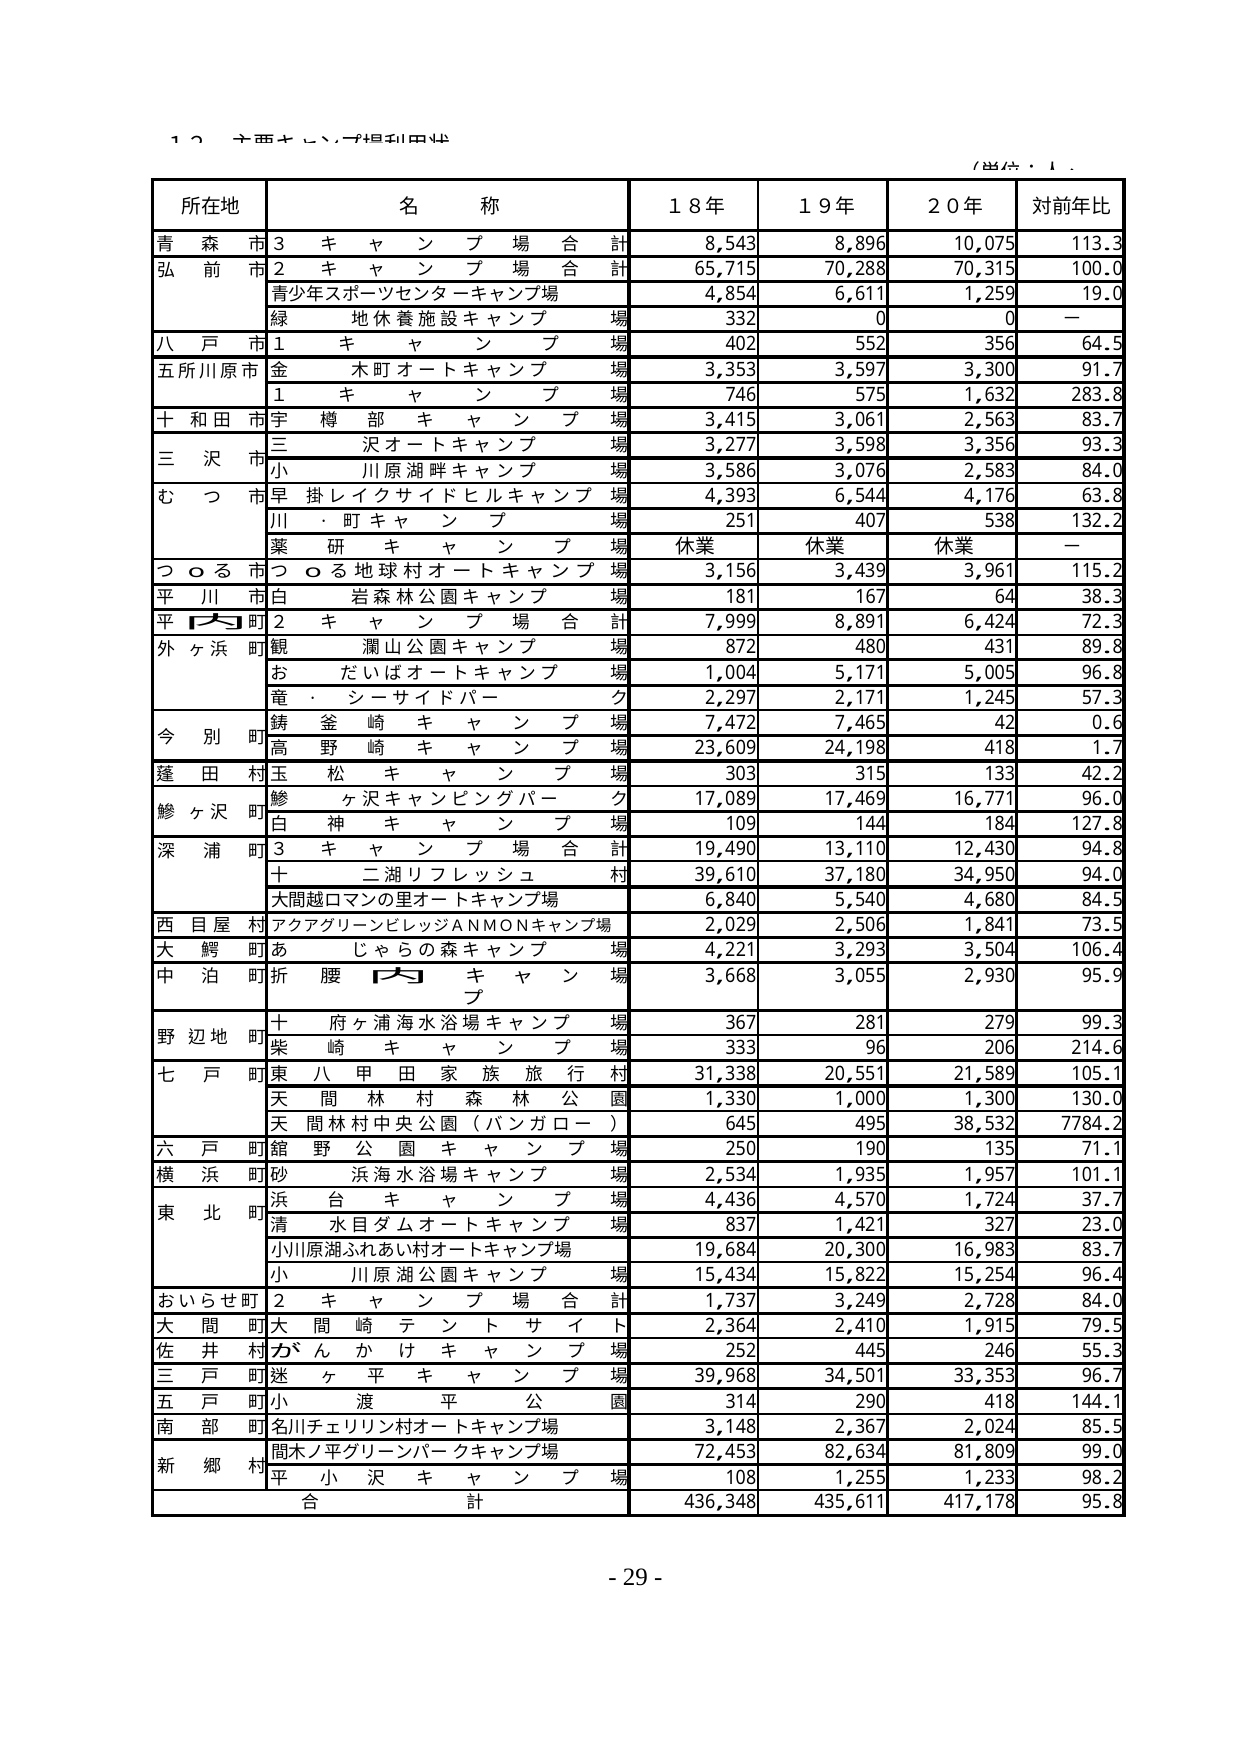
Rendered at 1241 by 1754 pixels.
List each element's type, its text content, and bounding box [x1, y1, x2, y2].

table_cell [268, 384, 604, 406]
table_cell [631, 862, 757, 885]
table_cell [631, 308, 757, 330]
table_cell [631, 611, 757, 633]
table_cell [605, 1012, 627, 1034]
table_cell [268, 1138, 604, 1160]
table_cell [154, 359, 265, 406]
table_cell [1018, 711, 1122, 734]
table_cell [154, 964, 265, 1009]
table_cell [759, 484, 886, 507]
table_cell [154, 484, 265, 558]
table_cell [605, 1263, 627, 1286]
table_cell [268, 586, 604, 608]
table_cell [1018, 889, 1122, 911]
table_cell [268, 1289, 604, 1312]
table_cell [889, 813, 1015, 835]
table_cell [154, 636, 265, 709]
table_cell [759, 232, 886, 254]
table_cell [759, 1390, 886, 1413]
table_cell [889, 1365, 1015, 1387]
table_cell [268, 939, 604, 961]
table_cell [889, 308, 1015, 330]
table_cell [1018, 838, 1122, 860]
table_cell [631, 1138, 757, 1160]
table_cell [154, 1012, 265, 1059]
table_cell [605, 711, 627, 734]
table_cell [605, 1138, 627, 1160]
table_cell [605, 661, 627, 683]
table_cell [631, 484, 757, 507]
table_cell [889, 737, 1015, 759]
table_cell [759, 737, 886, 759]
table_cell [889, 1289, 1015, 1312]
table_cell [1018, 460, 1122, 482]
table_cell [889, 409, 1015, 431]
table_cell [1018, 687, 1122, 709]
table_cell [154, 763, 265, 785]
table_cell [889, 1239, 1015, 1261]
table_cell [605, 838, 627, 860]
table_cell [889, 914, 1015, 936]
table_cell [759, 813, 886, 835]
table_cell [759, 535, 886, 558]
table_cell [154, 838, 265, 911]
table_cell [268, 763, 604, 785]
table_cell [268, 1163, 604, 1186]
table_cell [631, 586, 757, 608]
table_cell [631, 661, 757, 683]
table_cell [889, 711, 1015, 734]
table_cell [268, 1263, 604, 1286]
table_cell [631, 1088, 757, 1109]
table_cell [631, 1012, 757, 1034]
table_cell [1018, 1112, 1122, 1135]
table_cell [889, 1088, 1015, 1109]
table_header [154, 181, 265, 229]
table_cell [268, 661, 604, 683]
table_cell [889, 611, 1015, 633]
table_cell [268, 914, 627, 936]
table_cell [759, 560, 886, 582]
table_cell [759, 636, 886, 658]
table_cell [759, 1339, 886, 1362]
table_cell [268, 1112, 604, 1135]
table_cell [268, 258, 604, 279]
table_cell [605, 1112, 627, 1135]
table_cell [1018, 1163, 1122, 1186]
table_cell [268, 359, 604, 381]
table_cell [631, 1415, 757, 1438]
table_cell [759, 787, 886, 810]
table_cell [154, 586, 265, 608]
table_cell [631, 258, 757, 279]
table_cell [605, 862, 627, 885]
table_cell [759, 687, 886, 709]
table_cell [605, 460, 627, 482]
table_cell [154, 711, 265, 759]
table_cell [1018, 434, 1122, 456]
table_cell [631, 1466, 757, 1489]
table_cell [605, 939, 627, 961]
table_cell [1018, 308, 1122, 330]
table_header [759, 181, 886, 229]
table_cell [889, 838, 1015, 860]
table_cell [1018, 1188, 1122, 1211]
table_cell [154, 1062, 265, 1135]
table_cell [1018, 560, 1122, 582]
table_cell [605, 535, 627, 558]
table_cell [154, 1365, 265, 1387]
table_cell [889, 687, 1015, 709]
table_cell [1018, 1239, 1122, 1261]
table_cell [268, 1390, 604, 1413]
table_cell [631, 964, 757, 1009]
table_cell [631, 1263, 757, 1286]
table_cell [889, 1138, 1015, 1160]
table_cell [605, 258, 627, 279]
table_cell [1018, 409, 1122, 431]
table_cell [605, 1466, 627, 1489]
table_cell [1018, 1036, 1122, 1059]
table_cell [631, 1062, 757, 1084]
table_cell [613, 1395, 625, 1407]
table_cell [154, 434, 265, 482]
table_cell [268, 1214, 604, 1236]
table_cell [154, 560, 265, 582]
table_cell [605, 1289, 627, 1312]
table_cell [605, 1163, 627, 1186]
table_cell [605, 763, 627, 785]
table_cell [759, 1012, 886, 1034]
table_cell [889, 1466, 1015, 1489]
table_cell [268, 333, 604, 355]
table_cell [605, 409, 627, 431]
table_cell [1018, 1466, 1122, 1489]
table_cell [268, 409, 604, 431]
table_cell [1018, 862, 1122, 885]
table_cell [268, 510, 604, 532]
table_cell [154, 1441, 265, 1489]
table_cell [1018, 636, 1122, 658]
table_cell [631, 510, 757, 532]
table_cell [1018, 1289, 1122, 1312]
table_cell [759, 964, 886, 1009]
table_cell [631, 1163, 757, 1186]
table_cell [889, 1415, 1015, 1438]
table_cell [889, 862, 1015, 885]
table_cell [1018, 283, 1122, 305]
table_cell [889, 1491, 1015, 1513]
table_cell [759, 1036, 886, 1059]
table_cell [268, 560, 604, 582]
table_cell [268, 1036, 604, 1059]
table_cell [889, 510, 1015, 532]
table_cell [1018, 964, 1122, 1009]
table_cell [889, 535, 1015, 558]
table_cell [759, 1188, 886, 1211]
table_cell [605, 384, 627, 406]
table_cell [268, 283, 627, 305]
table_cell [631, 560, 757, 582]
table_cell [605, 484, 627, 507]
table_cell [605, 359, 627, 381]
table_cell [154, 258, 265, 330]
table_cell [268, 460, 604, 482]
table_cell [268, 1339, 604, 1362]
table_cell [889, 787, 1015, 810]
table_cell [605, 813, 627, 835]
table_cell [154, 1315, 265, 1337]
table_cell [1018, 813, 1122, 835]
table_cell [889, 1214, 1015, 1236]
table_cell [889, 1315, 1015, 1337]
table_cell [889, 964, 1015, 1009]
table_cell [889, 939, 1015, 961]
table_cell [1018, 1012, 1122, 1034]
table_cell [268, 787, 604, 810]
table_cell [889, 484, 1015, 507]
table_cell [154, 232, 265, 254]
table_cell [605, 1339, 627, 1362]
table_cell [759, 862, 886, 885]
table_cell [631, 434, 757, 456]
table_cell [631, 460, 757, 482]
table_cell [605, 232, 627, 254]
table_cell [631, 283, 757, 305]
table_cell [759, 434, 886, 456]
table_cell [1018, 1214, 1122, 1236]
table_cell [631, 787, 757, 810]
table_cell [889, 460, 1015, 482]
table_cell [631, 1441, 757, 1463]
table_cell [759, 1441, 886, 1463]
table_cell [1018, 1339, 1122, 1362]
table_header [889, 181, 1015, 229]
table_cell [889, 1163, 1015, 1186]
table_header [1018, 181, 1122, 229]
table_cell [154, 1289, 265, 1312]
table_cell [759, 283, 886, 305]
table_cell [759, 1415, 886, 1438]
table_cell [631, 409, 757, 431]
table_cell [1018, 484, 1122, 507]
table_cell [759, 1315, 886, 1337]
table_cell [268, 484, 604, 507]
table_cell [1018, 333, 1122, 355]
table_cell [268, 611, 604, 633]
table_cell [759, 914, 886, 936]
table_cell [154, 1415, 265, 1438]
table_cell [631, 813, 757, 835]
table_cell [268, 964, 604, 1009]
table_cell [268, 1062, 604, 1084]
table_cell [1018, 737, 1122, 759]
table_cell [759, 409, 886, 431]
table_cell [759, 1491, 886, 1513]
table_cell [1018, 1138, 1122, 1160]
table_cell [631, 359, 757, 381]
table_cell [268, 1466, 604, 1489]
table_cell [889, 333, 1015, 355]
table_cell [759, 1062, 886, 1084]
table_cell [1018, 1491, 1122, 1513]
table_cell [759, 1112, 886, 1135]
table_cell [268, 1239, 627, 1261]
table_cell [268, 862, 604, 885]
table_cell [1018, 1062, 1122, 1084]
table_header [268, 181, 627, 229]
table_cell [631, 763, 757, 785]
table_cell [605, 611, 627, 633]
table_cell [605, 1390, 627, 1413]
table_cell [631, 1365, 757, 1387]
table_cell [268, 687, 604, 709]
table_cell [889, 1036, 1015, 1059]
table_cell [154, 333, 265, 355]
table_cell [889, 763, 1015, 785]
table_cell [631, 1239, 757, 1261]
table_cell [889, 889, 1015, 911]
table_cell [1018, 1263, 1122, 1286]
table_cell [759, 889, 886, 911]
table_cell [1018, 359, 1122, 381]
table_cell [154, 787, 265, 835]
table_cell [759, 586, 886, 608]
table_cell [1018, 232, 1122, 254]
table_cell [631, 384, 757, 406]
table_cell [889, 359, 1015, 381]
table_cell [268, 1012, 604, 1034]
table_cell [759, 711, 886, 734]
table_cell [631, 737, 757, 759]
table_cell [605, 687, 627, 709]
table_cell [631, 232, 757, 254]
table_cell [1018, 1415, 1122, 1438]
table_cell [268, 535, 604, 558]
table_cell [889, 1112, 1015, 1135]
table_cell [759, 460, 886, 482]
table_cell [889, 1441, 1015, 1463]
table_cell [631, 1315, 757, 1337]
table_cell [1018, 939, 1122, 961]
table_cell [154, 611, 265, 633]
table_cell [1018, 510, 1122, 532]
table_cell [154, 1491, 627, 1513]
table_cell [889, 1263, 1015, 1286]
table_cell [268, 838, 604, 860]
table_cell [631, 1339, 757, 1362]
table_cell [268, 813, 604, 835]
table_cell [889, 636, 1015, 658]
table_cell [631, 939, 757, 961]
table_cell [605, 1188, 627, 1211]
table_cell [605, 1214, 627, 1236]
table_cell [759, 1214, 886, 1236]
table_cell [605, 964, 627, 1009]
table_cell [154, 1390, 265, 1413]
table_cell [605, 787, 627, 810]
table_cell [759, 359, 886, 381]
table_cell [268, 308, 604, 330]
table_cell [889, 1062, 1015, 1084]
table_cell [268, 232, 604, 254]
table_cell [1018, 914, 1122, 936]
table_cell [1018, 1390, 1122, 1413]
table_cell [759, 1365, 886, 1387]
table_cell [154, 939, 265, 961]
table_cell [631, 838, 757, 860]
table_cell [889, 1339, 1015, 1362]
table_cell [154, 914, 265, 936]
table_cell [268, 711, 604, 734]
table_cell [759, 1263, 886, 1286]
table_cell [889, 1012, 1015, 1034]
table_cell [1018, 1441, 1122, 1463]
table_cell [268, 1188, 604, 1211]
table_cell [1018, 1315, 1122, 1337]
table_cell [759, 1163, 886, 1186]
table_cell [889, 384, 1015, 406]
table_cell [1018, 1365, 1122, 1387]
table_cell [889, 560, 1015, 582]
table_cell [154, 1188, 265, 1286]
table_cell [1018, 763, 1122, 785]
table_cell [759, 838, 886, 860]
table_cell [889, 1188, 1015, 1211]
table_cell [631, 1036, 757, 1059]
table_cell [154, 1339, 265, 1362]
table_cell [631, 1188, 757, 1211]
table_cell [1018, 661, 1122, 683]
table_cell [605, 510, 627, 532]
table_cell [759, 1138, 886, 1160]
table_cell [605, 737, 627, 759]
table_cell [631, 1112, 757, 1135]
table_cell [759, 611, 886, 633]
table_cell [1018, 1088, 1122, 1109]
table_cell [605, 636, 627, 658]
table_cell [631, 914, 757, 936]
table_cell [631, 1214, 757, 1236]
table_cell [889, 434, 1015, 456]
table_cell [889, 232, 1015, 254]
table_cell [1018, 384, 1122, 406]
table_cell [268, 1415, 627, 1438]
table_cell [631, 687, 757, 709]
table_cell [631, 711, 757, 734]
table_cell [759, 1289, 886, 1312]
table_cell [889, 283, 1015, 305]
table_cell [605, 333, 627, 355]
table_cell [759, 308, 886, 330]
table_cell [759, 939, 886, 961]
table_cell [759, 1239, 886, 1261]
text - 29 - [606, 1562, 664, 1591]
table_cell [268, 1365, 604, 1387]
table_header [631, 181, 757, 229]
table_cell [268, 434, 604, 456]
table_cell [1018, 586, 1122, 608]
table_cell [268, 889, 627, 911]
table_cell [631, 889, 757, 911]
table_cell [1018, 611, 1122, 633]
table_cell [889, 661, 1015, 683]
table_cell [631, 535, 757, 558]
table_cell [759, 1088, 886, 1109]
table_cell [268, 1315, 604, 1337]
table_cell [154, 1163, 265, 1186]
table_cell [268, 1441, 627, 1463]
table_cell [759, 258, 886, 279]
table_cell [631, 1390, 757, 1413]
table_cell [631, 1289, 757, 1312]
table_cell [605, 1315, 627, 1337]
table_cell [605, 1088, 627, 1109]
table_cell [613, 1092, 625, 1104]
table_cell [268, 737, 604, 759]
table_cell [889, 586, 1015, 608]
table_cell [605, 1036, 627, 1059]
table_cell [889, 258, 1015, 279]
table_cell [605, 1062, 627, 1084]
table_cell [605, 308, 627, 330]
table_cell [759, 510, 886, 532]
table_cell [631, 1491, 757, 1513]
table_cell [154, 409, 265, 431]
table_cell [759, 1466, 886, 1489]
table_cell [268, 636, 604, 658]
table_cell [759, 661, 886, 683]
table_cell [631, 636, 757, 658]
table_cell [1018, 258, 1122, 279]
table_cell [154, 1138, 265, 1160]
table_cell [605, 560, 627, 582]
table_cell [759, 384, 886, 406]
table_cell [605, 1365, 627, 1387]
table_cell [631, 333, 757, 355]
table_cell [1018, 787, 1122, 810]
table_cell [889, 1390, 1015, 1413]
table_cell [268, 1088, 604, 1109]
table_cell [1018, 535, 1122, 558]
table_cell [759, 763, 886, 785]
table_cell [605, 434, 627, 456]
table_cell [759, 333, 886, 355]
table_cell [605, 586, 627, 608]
